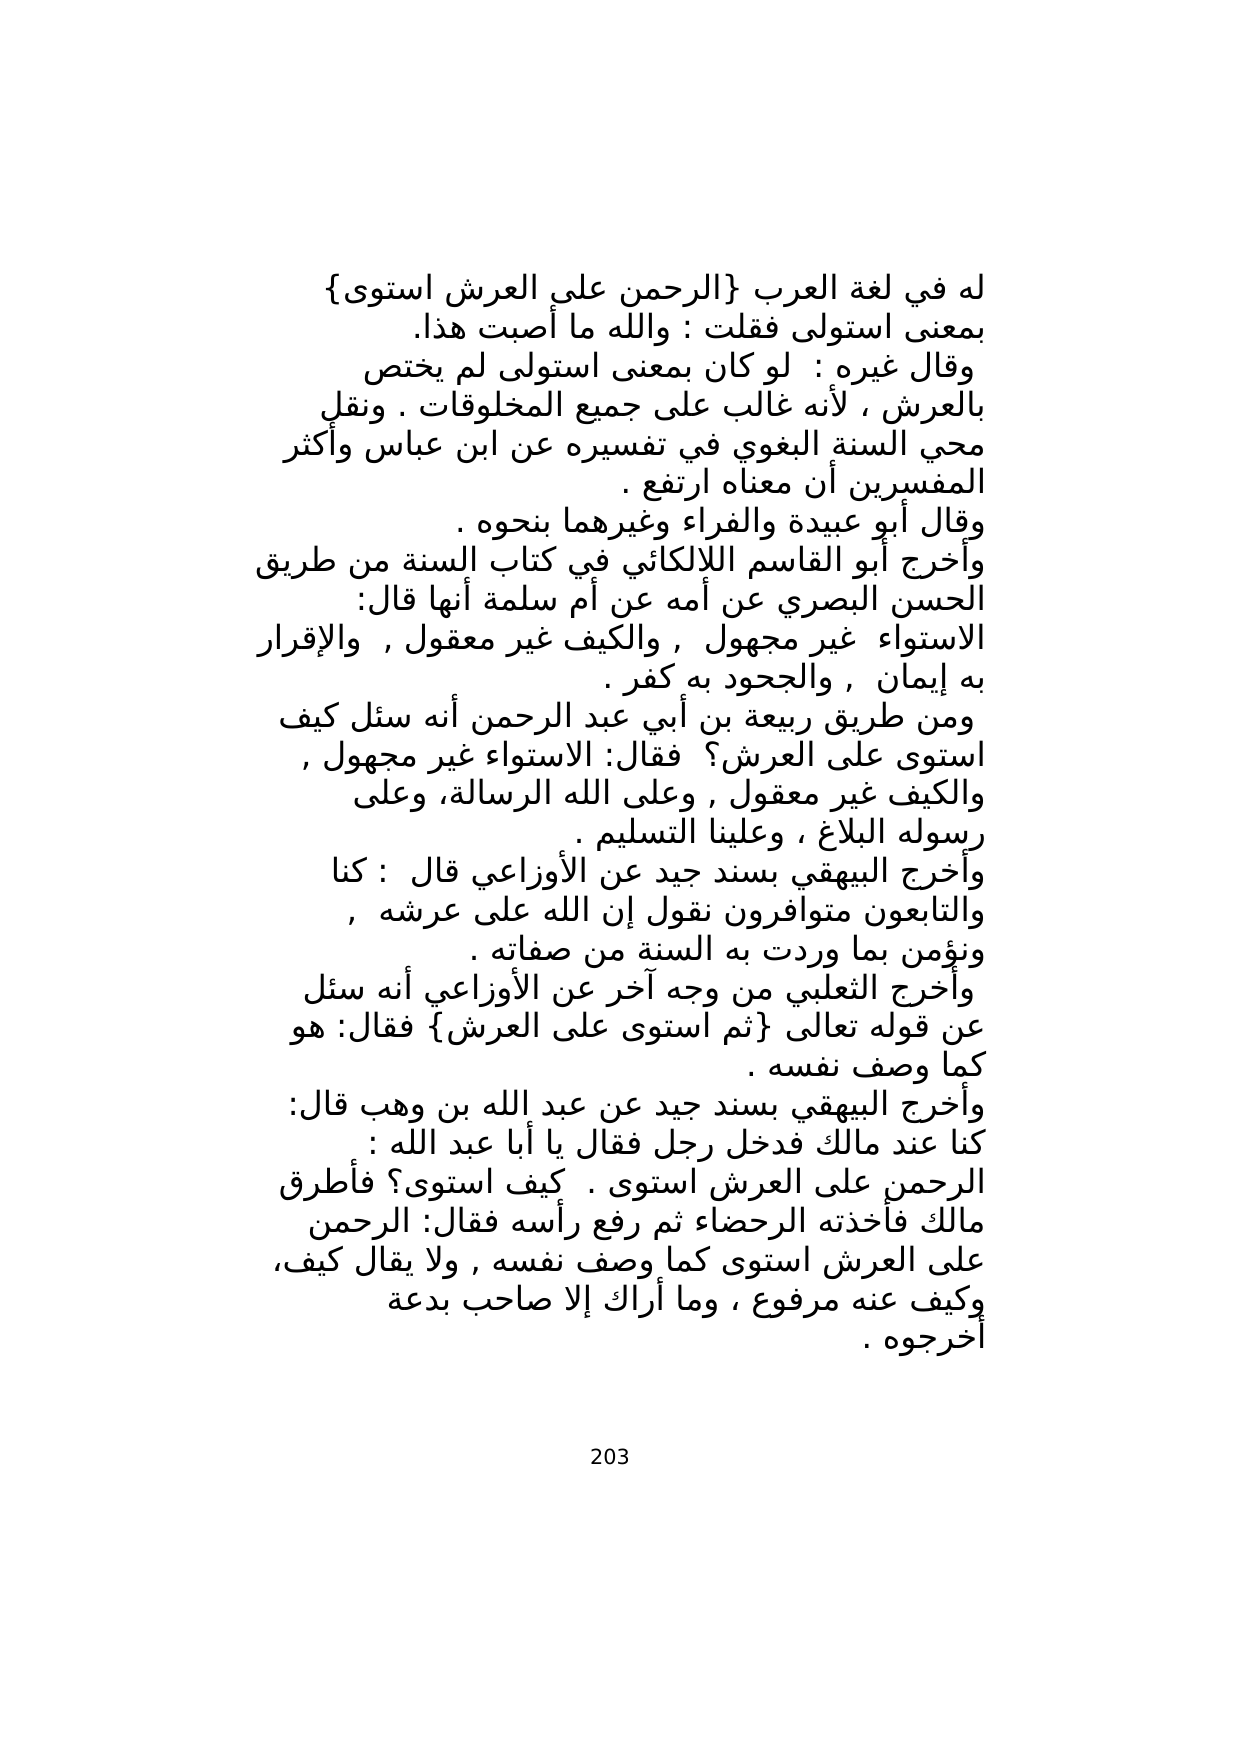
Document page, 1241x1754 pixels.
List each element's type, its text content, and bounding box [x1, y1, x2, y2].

text وقال أبو عبيدة والفراء وغيرهما بنحوه . [254, 502, 986, 541]
text وقال غيره : لو كان بمعنى استولى لم يختص بالعرش ، لأنه غالب على جميع المخلوقات . ونقل محي السنة البغوي في تفسيره عن ابن عباس وأكثر المفسرين أن معناه ارتفع . [254, 346, 986, 502]
text وأخرج أبو القاسم اللالكائي في كتاب السنة من طريق الحسن البصري عن أمه عن أم سلمة أنها قال: الاستواء غير مجهول , والكيف غير معقول , والإقرار به إيمان , والجحود به كفر . [254, 541, 986, 696]
text ومن طريق ربيعة بن أبي عبد الرحمن أنه سئل كيف استوى على العرش؟ فقال: الاستواء غير مجهول , والكيف غير معقول , وعلى الله الرسالة، وعلى رسوله البلاغ ، وعلينا التسليم . [254, 696, 986, 852]
text وأخرج البيهقي بسند جيد عن الأوزاعي قال : كنا والتابعون متوافرون نقول إن الله على عرشه , ونؤمن بما وردت به السنة من صفاته . [254, 852, 986, 968]
text وأخرج الثعلبي من وجه آخر عن الأوزاعي أنه سئل عن قوله تعالى {ثم استوى على العرش} فقال: هو كما وصف نفسه . [254, 968, 986, 1085]
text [254, 269, 986, 346]
text وأخرج البيهقي بسند جيد عن عبد الله بن وهب قال: كنا عند مالك فدخل رجل فقال يا أبا عبد الله : الرحمن على العرش استوى . كيف استوى؟ فأطرق مالك فأخذته الرحضاء ثم رفع رأسه فقال: الرحمن على العرش استوى كما وصف نفسه , ولا يقال كيف، وكيف عنه مرفوع ، وما أراك إلا صاحب بدعة أخرجوه . [254, 1085, 986, 1357]
